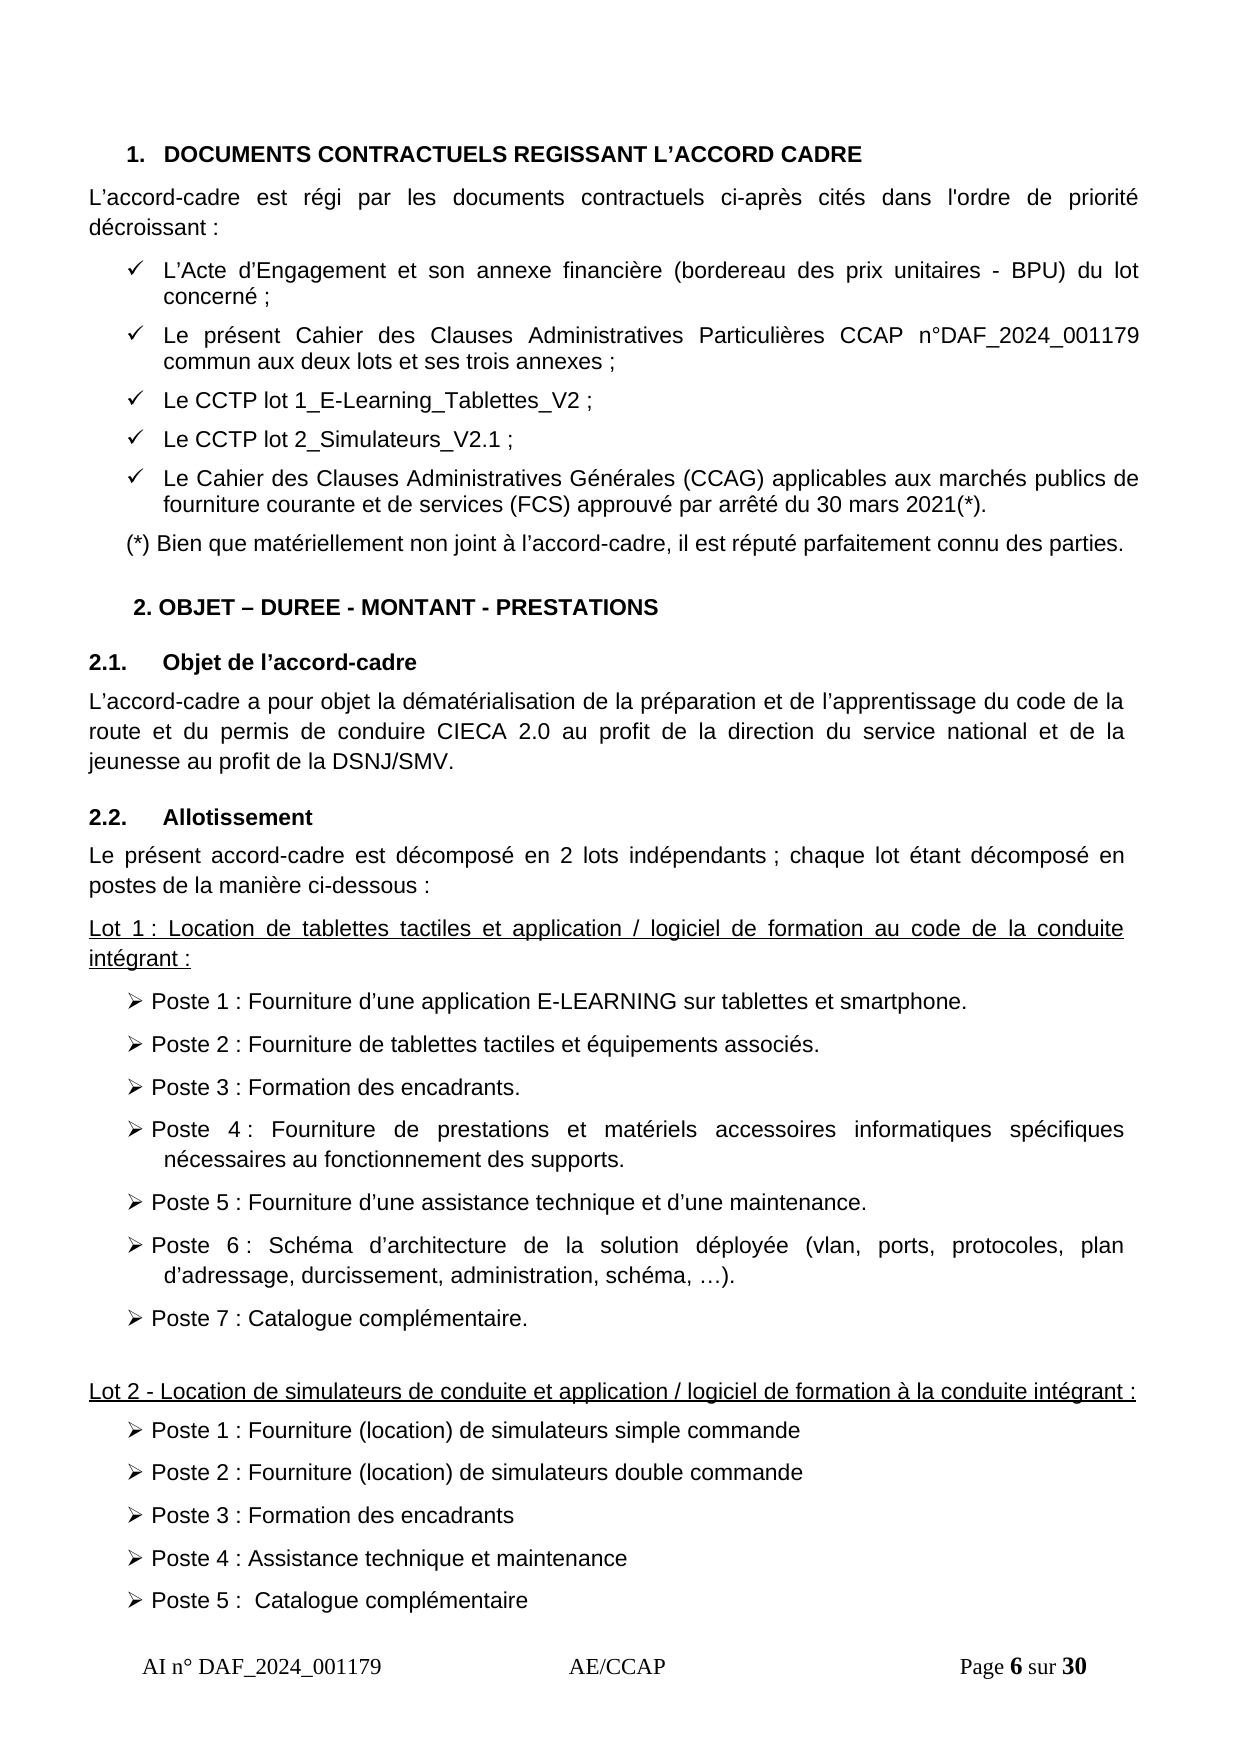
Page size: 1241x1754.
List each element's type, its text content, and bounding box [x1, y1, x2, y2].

list Poste 4 : Fourniture de prestations et matériels accessoires informatiques spécifiques nécessaires au fonctionnement des supports. [126, 1116, 1125, 1173]
list Poste 5 : Fourniture d’une assistance technique et d’une maintenance. [126, 1189, 1125, 1216]
list Poste 5 : Catalogue complémentaire [126, 1587, 1125, 1614]
list Poste 4 : Assistance technique et maintenance [126, 1545, 1125, 1571]
subtitle 2.1. Objet de l’accord-cadre [89, 649, 1140, 675]
list L’Acte d’Engagement et son annexe financière (bordereau des prix unitaires - BPU) du lot concerné ; [126, 257, 1140, 309]
subtitle Documents contractuels regissant l’ACCORD CADRE [126, 141, 1140, 167]
list Le présent Cahier des Clauses Administratives Particulières CCAP n°DAF_2024_001179 commun aux deux lots et ses trois annexes ; [126, 322, 1140, 374]
list Le CCTP lot 1_E-Learning_Tablettes_V2 ; [126, 387, 1140, 413]
text L’accord-cadre est régi par les documents contractuels ci-après cités dans l'ordre de priorité décroissant : [89, 184, 1140, 240]
text Le présent accord-cadre est décomposé en 2 lots indépendants ; chaque lot étant décomposé en postes de la manière ci-dessous : [89, 842, 1125, 899]
subtitle 2. OBJET – DUREE - MONTANT - PRESTATIONS [133, 594, 1140, 620]
list Poste 7 : Catalogue complémentaire. [126, 1305, 1125, 1331]
text Lot 2 - Location de simulateurs de conduite et application / logiciel de formation à la conduite intégrant : [89, 1378, 1140, 1404]
subtitle 2.2. Allotissement [89, 803, 1140, 830]
list Poste 2 : Fourniture (location) de simulateurs double commande [126, 1459, 1125, 1486]
list Le Cahier des Clauses Administratives Générales (CCAG) applicables aux marchés publics de fourniture courante et de services (FCS) approuvé par arrêté du 30 mars 2021(*). [126, 465, 1140, 517]
text L’accord-cadre a pour objet la dématérialisation de la préparation et de l’apprentissage du code de la route et du permis de conduire CIECA 2.0 au profit de la direction du service national et de la jeunesse au profit de la DSNJ/SMV. [89, 688, 1125, 774]
list Poste 2 : Fourniture de tablettes tactiles et équipements associés. [126, 1031, 1125, 1057]
text Lot 1 : Location de tablettes tactiles et application / logiciel de formation au code de la conduite intégrant : [89, 915, 1125, 972]
list Le CCTP lot 2_Simulateurs_V2.1 ; [126, 426, 1140, 452]
list Poste 6 : Schéma d’architecture de la solution déployée (vlan, ports, protocoles, plan d’adressage, durcissement, administration, schéma, …). [126, 1232, 1125, 1288]
list Poste 3 : Formation des encadrants [126, 1502, 1125, 1528]
list Poste 1 : Fourniture (location) de simulateurs simple commande [126, 1417, 1125, 1443]
list Poste 3 : Formation des encadrants. [126, 1073, 1125, 1100]
text (*) Bien que matériellement non joint à l’accord-cadre, il est réputé parfaitement connu des parties. [126, 530, 1140, 556]
list Poste 1 : Fourniture d’une application E-LEARNING sur tablettes et smartphone. [126, 988, 1125, 1014]
